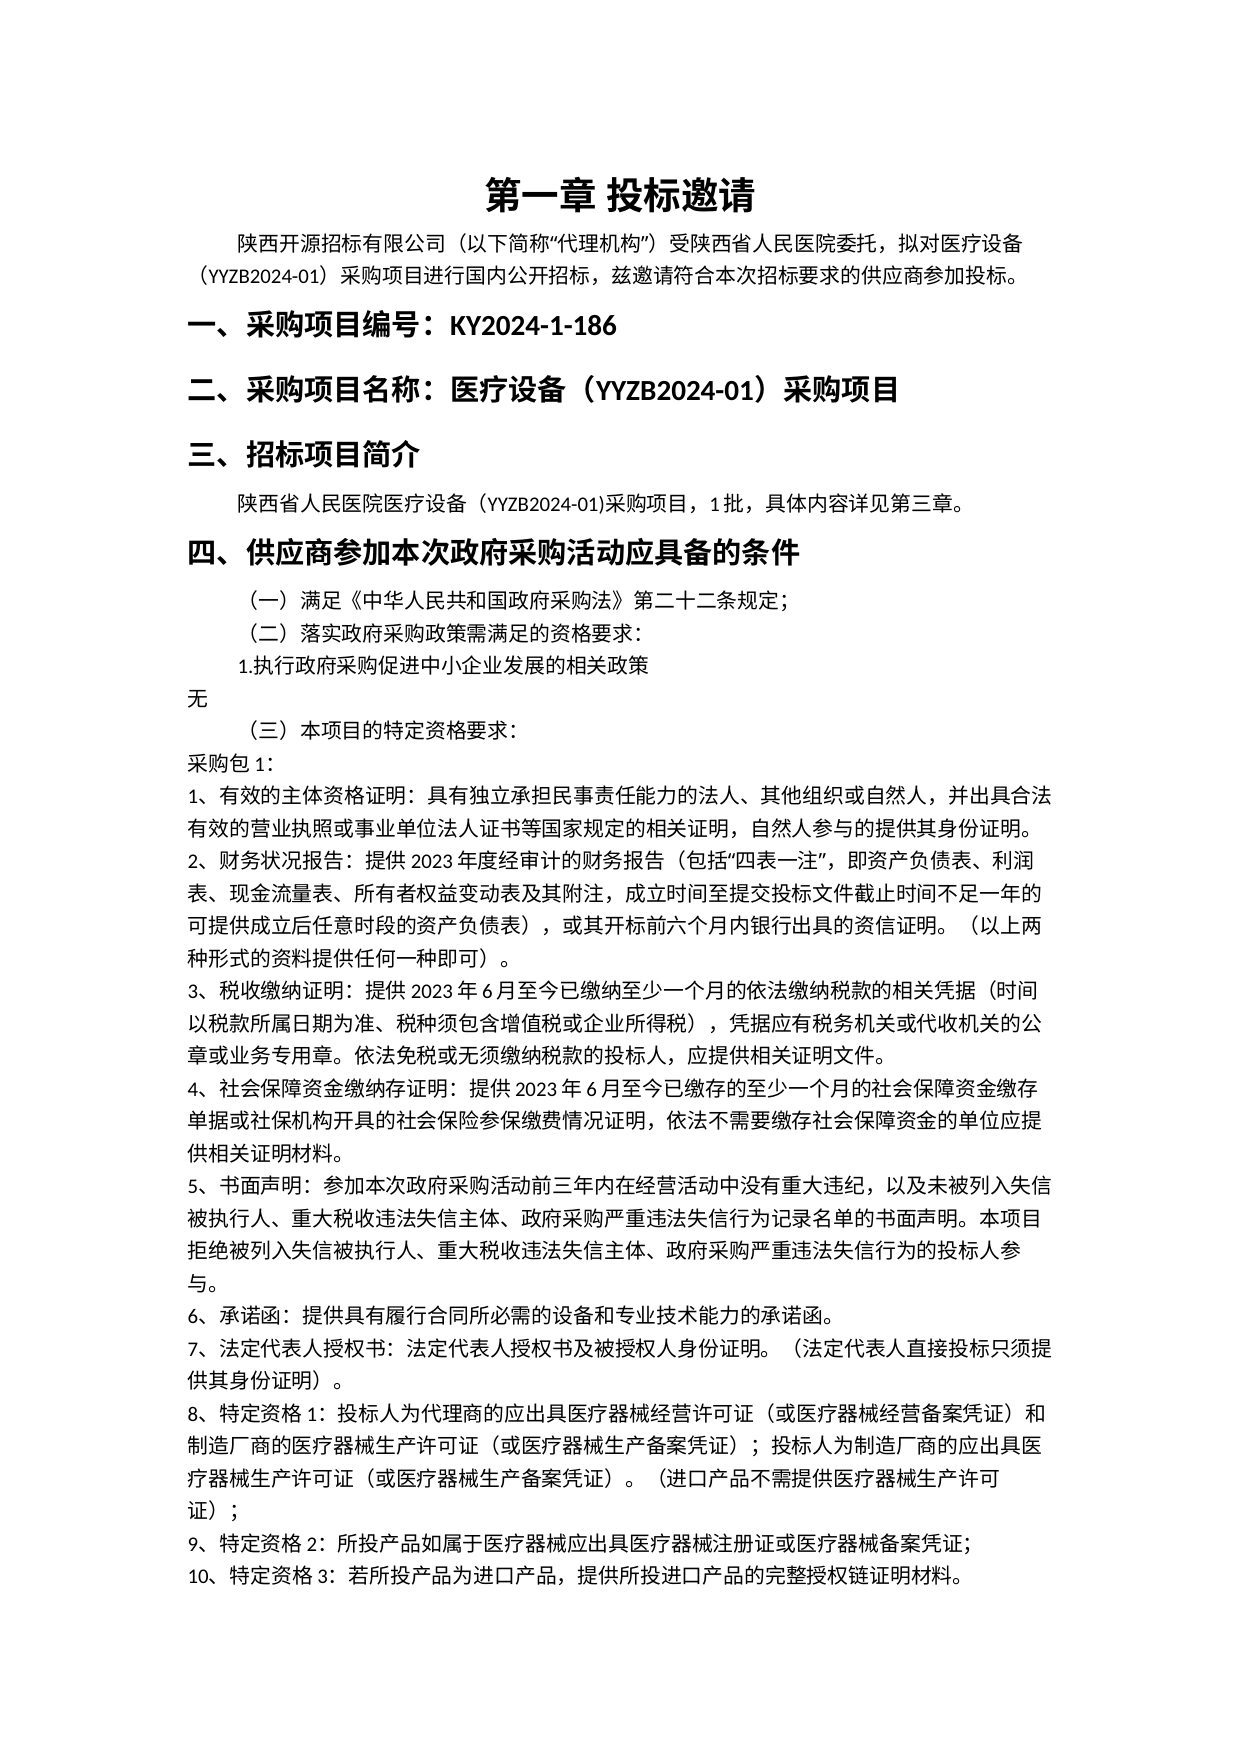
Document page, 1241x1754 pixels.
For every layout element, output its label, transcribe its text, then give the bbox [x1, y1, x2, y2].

text 1.执行政府采购促进中小企业发展的相关政策 [187, 649, 1053, 682]
text 陕西省人民医院医疗设备（YYZB2024-01)采购项目，1批，具体内容详见第三章。 [187, 487, 1053, 519]
text 5、书面声明：参加本次政府采购活动前三年内在经营活动中没有重大违纪，以及未被列入失信被执行人、重大税收违法失信主体、政府采购严重违法失信行为记录名单的书面声明。本项目拒绝被列入失信被执行人、重大税收违法失信主体、政府采购严重违法失信行为的投标人参与。 [187, 1169, 1053, 1299]
text 陕西开源招标有限公司（以下简称“代理机构”）受陕西省人民医院委托，拟对医疗设备（YYZB2024-01）采购项目进行国内公开招标，兹邀请符合本次招标要求的供应商参加投标。 [187, 227, 1053, 292]
text 3、税收缴纳证明：提供2023年6月至今已缴纳至少一个月的依法缴纳税款的相关凭据（时间以税款所属日期为准、税种须包含增值税或企业所得税），凭据应有税务机关或代收机关的公章或业务专用章。依法免税或无须缴纳税款的投标人，应提供相关证明文件。 [187, 974, 1053, 1072]
text （二）落实政府采购政策需满足的资格要求： [187, 617, 1053, 649]
text 10、特定资格3：若所投产品为进口产品，提供所投进口产品的完整授权链证明材料。 [187, 1559, 1053, 1592]
text 第一章 投标邀请 [187, 162, 1053, 227]
text （一）满足《中华人民共和国政府采购法》第二十二条规定； [187, 584, 1053, 617]
text 4、社会保障资金缴纳存证明：提供2023年6月至今已缴存的至少一个月的社会保障资金缴存单据或社保机构开具的社会保险参保缴费情况证明，依法不需要缴存社会保障资金的单位应提供相关证明材料。 [187, 1072, 1053, 1169]
text 四、供应商参加本次政府采购活动应具备的条件 [187, 519, 1053, 584]
text （三）本项目的特定资格要求： [187, 714, 1053, 747]
text 无 [187, 682, 1053, 714]
text 一、采购项目编号：KY2024-1-186 [187, 292, 1053, 357]
text 7、法定代表人授权书：法定代表人授权书及被授权人身份证明。（法定代表人直接投标只须提供其身份证明）。 [187, 1332, 1053, 1397]
text 采购包1： [187, 747, 1053, 779]
text 8、特定资格1：投标人为代理商的应出具医疗器械经营许可证（或医疗器械经营备案凭证）和制造厂商的医疗器械生产许可证（或医疗器械生产备案凭证）；投标人为制造厂商的应出具医疗器械生产许可证（或医疗器械生产备案凭证）。（进口产品不需提供医疗器械生产许可证）； [187, 1397, 1053, 1527]
text 9、特定资格2：所投产品如属于医疗器械应出具医疗器械注册证或医疗器械备案凭证； [187, 1527, 1053, 1559]
text 1、有效的主体资格证明：具有独立承担民事责任能力的法人、其他组织或自然人，并出具合法有效的营业执照或事业单位法人证书等国家规定的相关证明，自然人参与的提供其身份证明。 [187, 779, 1053, 844]
text 三、招标项目简介 [187, 422, 1053, 487]
text 二、采购项目名称：医疗设备（YYZB2024-01）采购项目 [187, 357, 1053, 422]
text 6、承诺函：提供具有履行合同所必需的设备和专业技术能力的承诺函。 [187, 1299, 1053, 1332]
text 2、财务状况报告：提供2023年度经审计的财务报告（包括“四表一注”，即资产负债表、利润表、现金流量表、所有者权益变动表及其附注，成立时间至提交投标文件截止时间不足一年的可提供成立后任意时段的资产负债表），或其开标前六个月内银行出具的资信证明。（以上两种形式的资料提供任何一种即可）。 [187, 844, 1053, 974]
